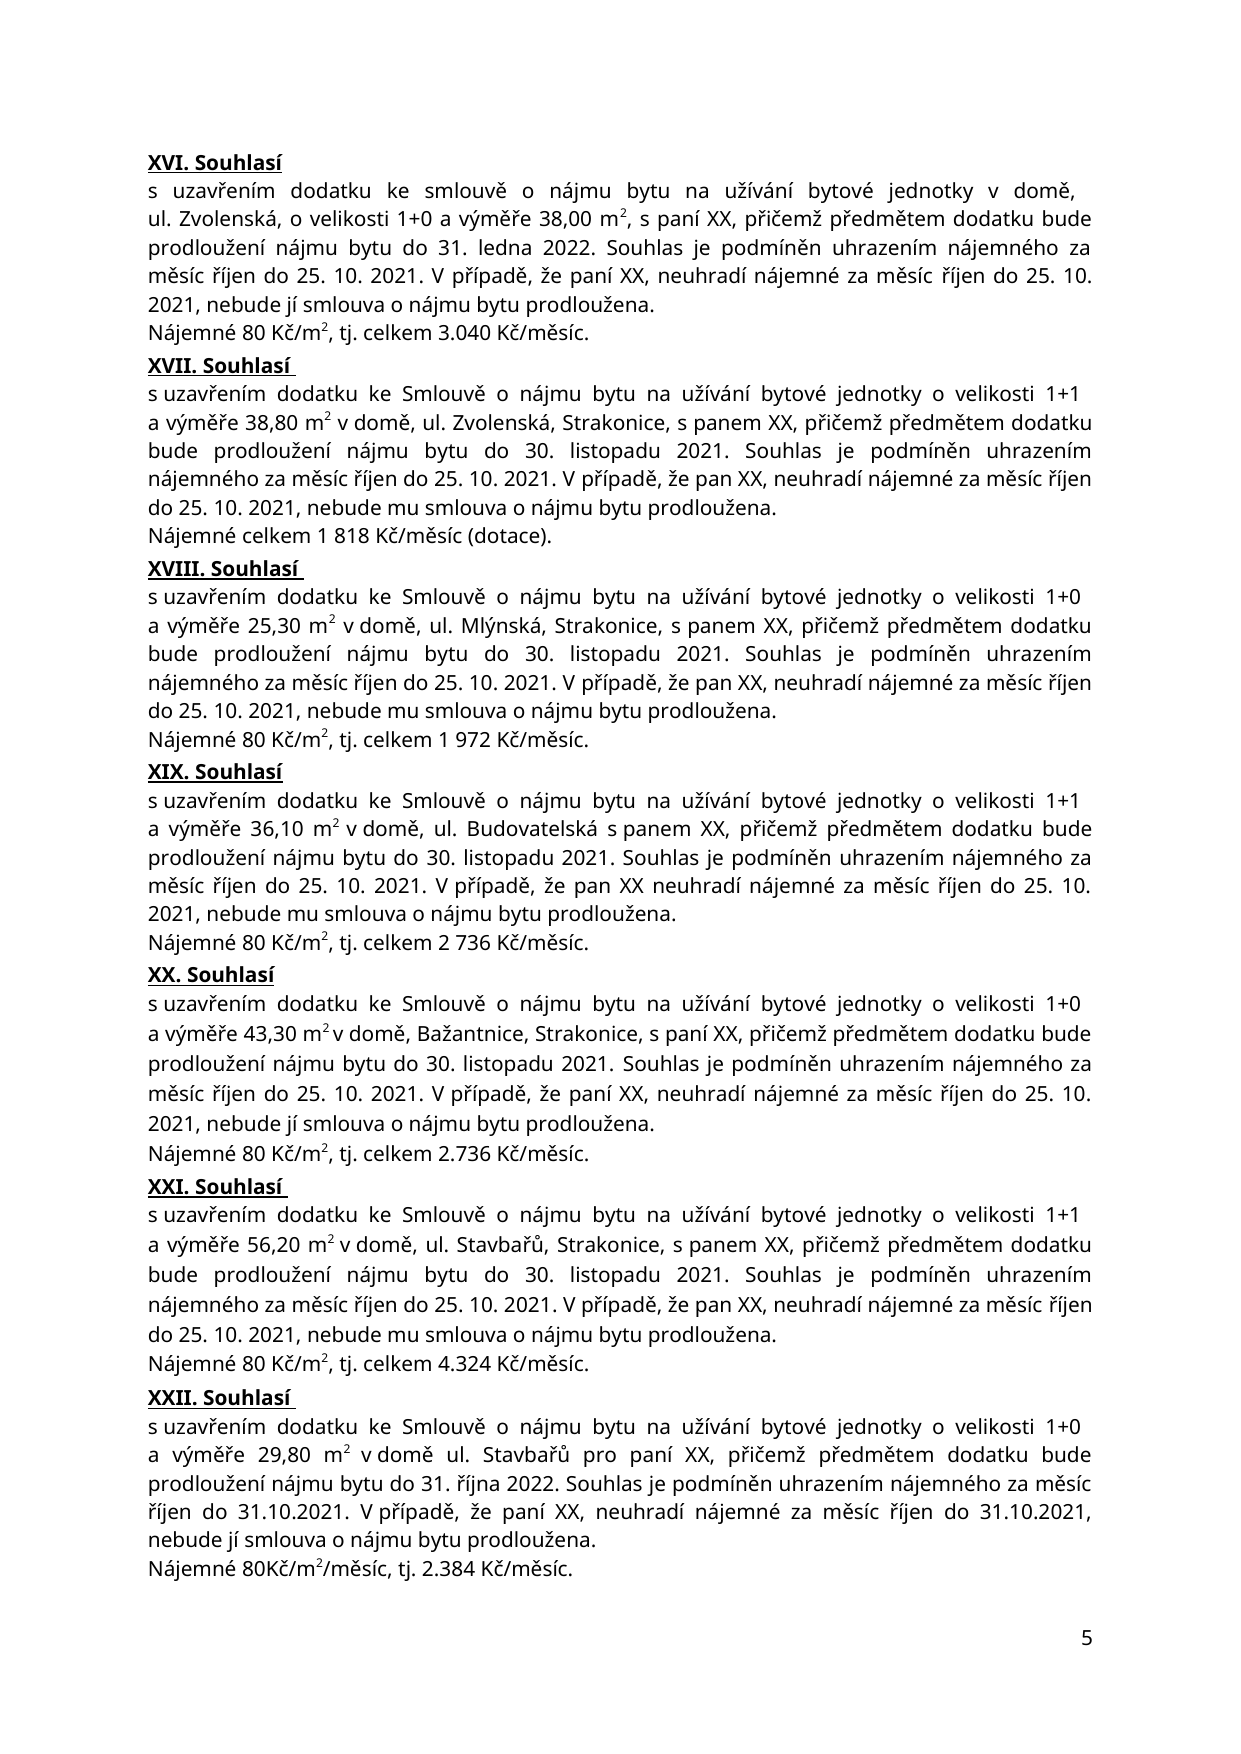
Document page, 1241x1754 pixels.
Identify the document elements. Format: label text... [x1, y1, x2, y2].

text s uzavřením dodatku ke Smlouvě o nájmu bytu na užívání bytové jednotky o velikosti 1+1 a výměře 36,10 m2 v domě, ul. Budovatelská s panem XX, přičemž předmětem dodatku bude prodloužení nájmu bytu do 30. listopadu 2021. Souhlas je podmíněn uhrazením nájemného za měsíc říjen do 25. 10. 2021. V případě, že pan XX neuhradí nájemné za měsíc říjen do 25. 10. 2021, nebude mu smlouva o nájmu bytu prodloužena. [148, 786, 1093, 928]
subtitle XX. Souhlasí [148, 961, 1093, 989]
subtitle XVIII. Souhlasí [148, 554, 1093, 582]
text s uzavřením dodatku ke Smlouvě o nájmu bytu na užívání bytové jednotky o velikosti 1+0 a výměře 43,30 m2 v domě, Bažantnice, Strakonice, s paní XX, přičemž předmětem dodatku bude prodloužení nájmu bytu do 30. listopadu 2021. Souhlas je podmíněn uhrazením nájemného za měsíc říjen do 25. 10. 2021. V případě, že paní XX, neuhradí nájemné za měsíc říjen do 25. 10. 2021, nebude jí smlouva o nájmu bytu prodloužena. [148, 989, 1093, 1138]
subtitle XXII. Souhlasí [148, 1383, 1093, 1412]
text Nájemné 80 Kč/m2, tj. celkem 2.736 Kč/měsíc. [148, 1139, 1093, 1168]
text s uzavřením dodatku ke Smlouvě o nájmu bytu na užívání bytové jednotky o velikosti 1+0 a výměře 25,30 m2 v domě, ul. Mlýnská, Strakonice, s panem XX, přičemž předmětem dodatku bude prodloužení nájmu bytu do 30. listopadu 2021. Souhlas je podmíněn uhrazením nájemného za měsíc říjen do 25. 10. 2021. V případě, že pan XX, neuhradí nájemné za měsíc říjen do 25. 10. 2021, nebude mu smlouva o nájmu bytu prodloužena. [148, 582, 1093, 725]
text Nájemné 80 Kč/m2, tj. celkem 3.040 Kč/měsíc. [148, 318, 1093, 347]
subtitle XVII. Souhlasí [148, 351, 1093, 379]
text Nájemné 80 Kč/m2, tj. celkem 2 736 Kč/měsíc. [148, 928, 1093, 956]
text s uzavřením dodatku ke Smlouvě o nájmu bytu na užívání bytové jednotky o velikosti 1+1 a výměře 38,80 m2 v domě, ul. Zvolenská, Strakonice, s panem XX, přičemž předmětem dodatku bude prodloužení nájmu bytu do 30. listopadu 2021. Souhlas je podmíněn uhrazením nájemného za měsíc říjen do 25. 10. 2021. V případě, že pan XX, neuhradí nájemné za měsíc říjen do 25. 10. 2021, nebude mu smlouva o nájmu bytu prodloužena. [148, 379, 1093, 521]
text s uzavřením dodatku ke Smlouvě o nájmu bytu na užívání bytové jednotky o velikosti 1+0 a výměře 29,80 m2 v domě ul. Stavbařů pro paní XX, přičemž předmětem dodatku bude prodloužení nájmu bytu do 31. října 2022. Souhlas je podmíněn uhrazením nájemného za měsíc říjen do 31.10.2021. V případě, že paní XX, neuhradí nájemné za měsíc říjen do 31.10.2021, nebude jí smlouva o nájmu bytu prodloužena. [148, 1412, 1093, 1554]
text s uzavřením dodatku ke Smlouvě o nájmu bytu na užívání bytové jednotky o velikosti 1+1 a výměře 56,20 m2 v domě, ul. Stavbařů, Strakonice, s panem XX, přičemž předmětem dodatku bude prodloužení nájmu bytu do 30. listopadu 2021. Souhlas je podmíněn uhrazením nájemného za měsíc říjen do 25. 10. 2021. V případě, že pan XX, neuhradí nájemné za měsíc říjen do 25. 10. 2021, nebude mu smlouva o nájmu bytu prodloužena. [148, 1201, 1093, 1348]
text Nájemné 80 Kč/m2, tj. celkem 4.324 Kč/měsíc. [148, 1349, 1093, 1378]
text Nájemné 80Kč/m2/měsíc, tj. 2.384 Kč/měsíc. [148, 1554, 1093, 1582]
text s uzavřením dodatku ke smlouvě o nájmu bytu na užívání bytové jednotky v domě, ul. Zvolenská, o velikosti 1+0 a výměře 38,00 m2, s paní XX, přičemž předmětem dodatku bude prodloužení nájmu bytu do 31. ledna 2022. Souhlas je podmíněn uhrazením nájemného za měsíc říjen do 25. 10. 2021. V případě, že paní XX, neuhradí nájemné za měsíc říjen do 25. 10. 2021, nebude jí smlouva o nájmu bytu prodloužena. [148, 176, 1093, 318]
subtitle XXI. Souhlasí [148, 1172, 1093, 1201]
subtitle XVI. Souhlasí [148, 148, 1093, 176]
text Nájemné celkem 1 818 Kč/měsíc (dotace). [148, 521, 1093, 550]
text Nájemné 80 Kč/m2, tj. celkem 1 972 Kč/měsíc. [148, 725, 1093, 753]
subtitle XIX. Souhlasí [148, 757, 1093, 786]
